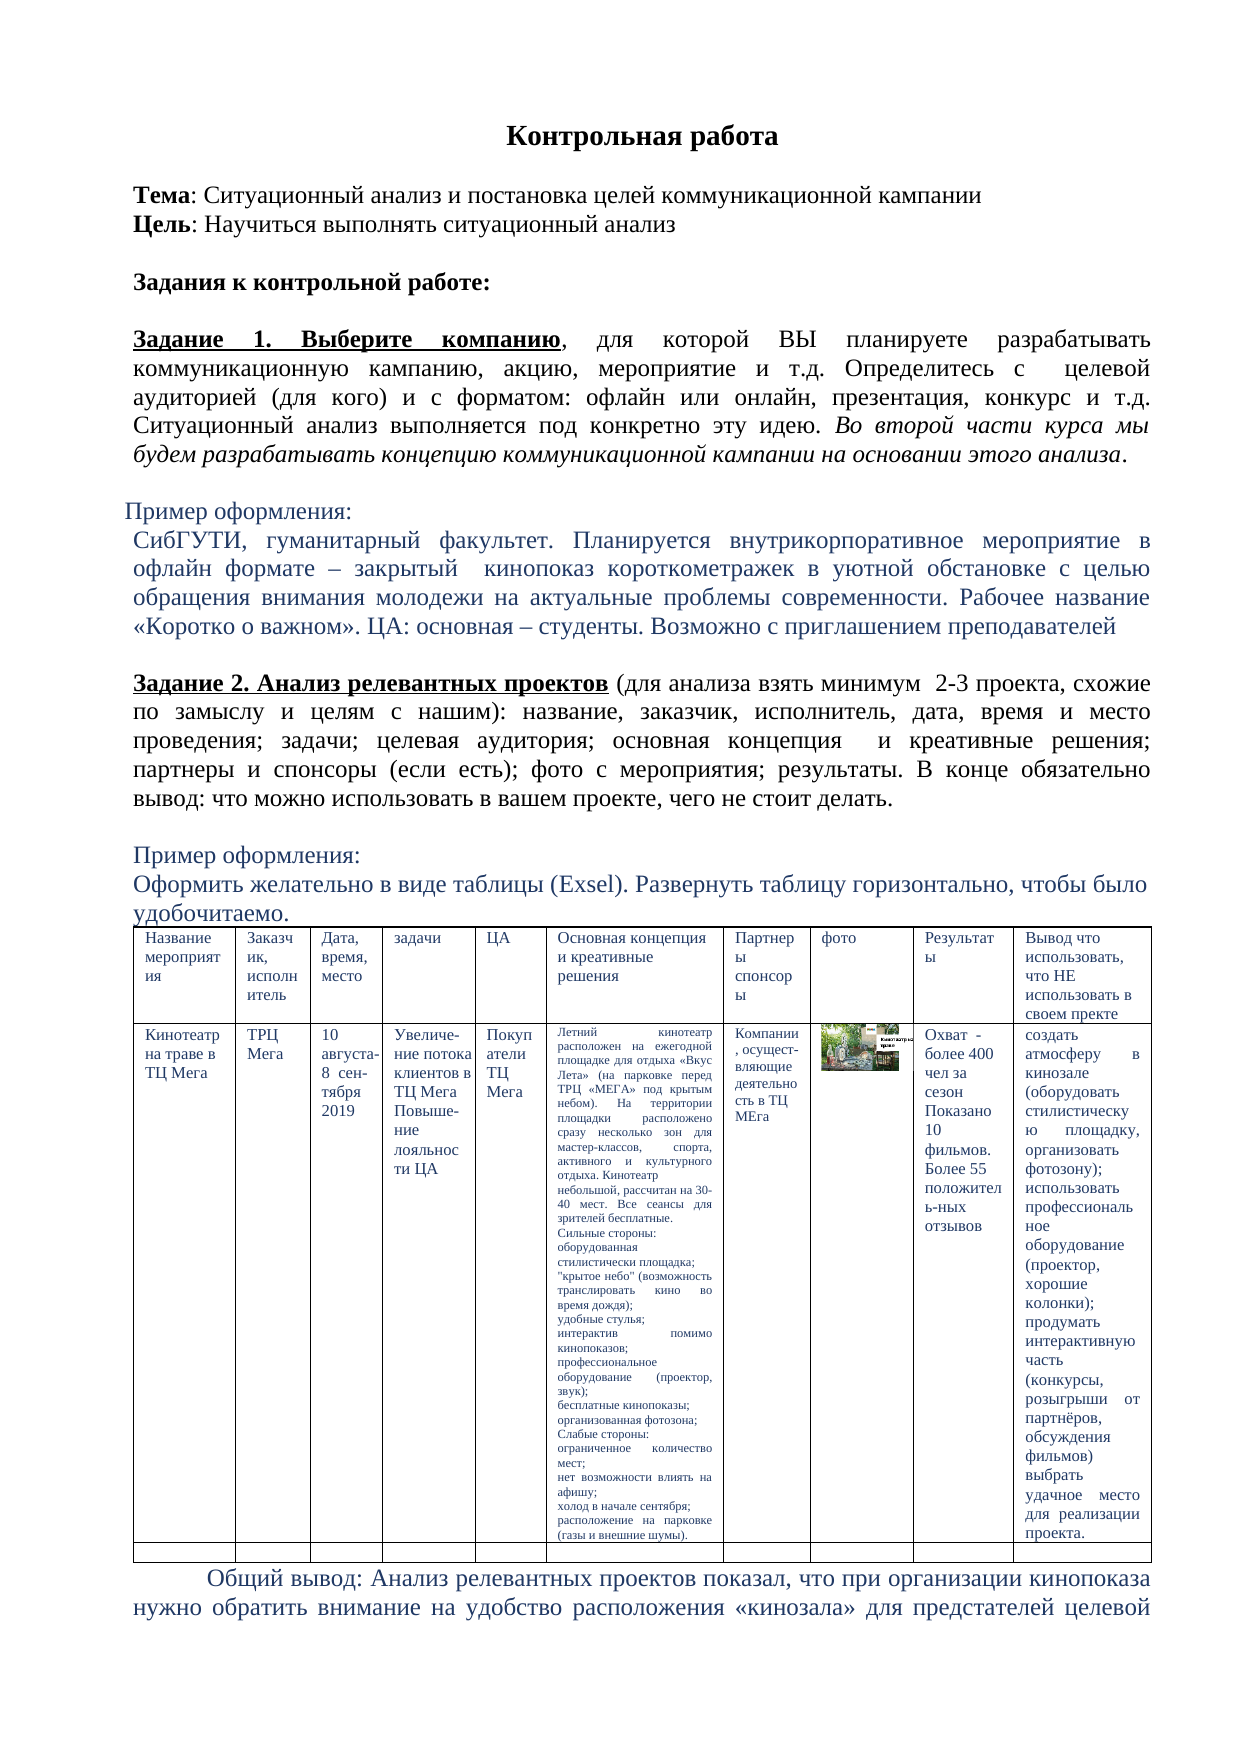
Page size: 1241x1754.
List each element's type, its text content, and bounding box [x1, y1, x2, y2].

table_cell 10 августа- 8 сен-тября 2019 [311, 1024, 382, 1542]
table_header Вывод что использовать, что НЕ использовать в своем пректе [1014, 928, 1151, 1023]
table_header Дата, время, место [311, 928, 382, 1023]
text Цель: Научиться выполнять ситуационный анализ [133, 209, 1152, 238]
table_header Партнеры спонсоры [724, 928, 810, 1023]
text Задания к контрольной работе: [133, 267, 1152, 295]
table_cell Увеличе-ние потока клиентов в ТЦ Мега Повыше-ние лояльности ЦА [383, 1024, 475, 1542]
table_cell [476, 1543, 546, 1562]
table_header Название мероприятия [134, 928, 235, 1023]
text Пример оформления: [118, 496, 1152, 525]
table_cell [236, 1543, 310, 1562]
table_header фото [811, 928, 913, 1023]
table_cell [383, 1543, 475, 1562]
table_cell [914, 1543, 1013, 1562]
table_header Заказчик, исполнитель [236, 928, 310, 1023]
table_cell Компании, осущест-вляющие деятельность в ТЦ МЕга [724, 1024, 810, 1542]
table_cell [811, 1024, 913, 1542]
table_cell [547, 1543, 723, 1562]
table_cell Летний кинотеатр расположен на ежегодной площадке для отдыха «Вкус Лета» (на парковке перед ТРЦ «МЕГА» под крытым небом). На территории площадки расположено сразу несколько зон для мастер-классов, спорта, активного и культурного отдыха. Кинотеатр небольшой, рассчитан на 30-40 мест. Все сеансы для зрителей бесплатные. Сильные стороны: оборудованная стилистически площадка; "крытое небо" (возможность транслировать кино во время дождя); удобные стулья; интерактив помимо кинопоказов; профессиональное оборудование (проектор, звук); бесплатные кинопоказы; организованная фотозона; Cлабые стороны: ограниченное количество мест; нет возможности влиять на афишу; холод в начале сентября; расположение на парковке (газы и внешние шумы). [547, 1024, 723, 1542]
table_header ЦА [476, 928, 546, 1023]
table_cell [724, 1543, 810, 1562]
table_cell ТРЦ Мега [236, 1024, 310, 1542]
table_cell Кинотеатр на траве в ТЦ Мега [134, 1024, 235, 1542]
table_cell Покупатели ТЦ Мега [476, 1024, 546, 1542]
table_header Основная концепция и креативные решения [547, 928, 723, 1023]
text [133, 1563, 1152, 1621]
text СибГУТИ, гуманитарный факультет. Планируется внутрикорпоративное мероприятие в офлайн формате – закрытый кинопоказ короткометражек в уютной обстановке с целью обращения внимания молодежи на актуальные проблемы современности. Рабочее название «Коротко о важном». ЦА: основная – студенты. Возможно с приглашением преподавателей [133, 525, 1152, 640]
text Контрольная работа [133, 118, 1152, 152]
picture [821, 1024, 914, 1071]
text Пример оформления: [133, 840, 1152, 869]
table_cell [311, 1543, 382, 1562]
table_header Результаты [914, 928, 1013, 1023]
table_header задачи [383, 928, 475, 1023]
table_cell [811, 1543, 913, 1562]
table_cell создать атмосферу в кинозале (оборудовать стилистическую площадку, организовать фотозону); использовать профессиональное оборудование (проектор, хорошие колонки); продумать интерактивную часть (конкурсы, розыгрыши от партнёров, обсуждения фильмов) выбрать удачное место для реализации проекта. [1014, 1024, 1151, 1542]
text Тема: Ситуационный анализ и постановка целей коммуникационной кампании [133, 180, 1152, 209]
text Задание 2. Анализ релевантных проектов (для анализа взять минимум 2-3 проекта, схожие по замыслу и целям с нашим): название, заказчик, исполнитель, дата, время и место проведения; задачи; целевая аудитория; основная концепция и креативные решения; партнеры и спонсоры (если есть); фото с мероприятия; результаты. В конце обязательно вывод: что можно использовать в вашем проекте, чего не стоит делать. [133, 668, 1152, 811]
table_cell Охват - более 400 чел за сезон Показано 10 фильмов. Более 55 положитель-ных отзывов [914, 1024, 1013, 1542]
text Задание 1. Выберите компанию, для которой ВЫ планируете разрабатывать коммуникационную кампанию, акцию, мероприятие и т.д. Определитесь с целевой аудиторией (для кого) и с форматом: офлайн или онлайн, презентация, конкурс и т.д. Ситуационный анализ выполняется под конкретно эту идею. Во второй части курса мы будем разрабатывать концепцию коммуникационной кампании на основании этого анализа. [133, 324, 1152, 468]
text Оформить желательно в виде таблицы (Exsel). Развернуть таблицу горизонтально, чтобы было удобочитаемо. [133, 869, 1152, 926]
table_cell [134, 1543, 235, 1562]
table_cell [1014, 1543, 1151, 1562]
